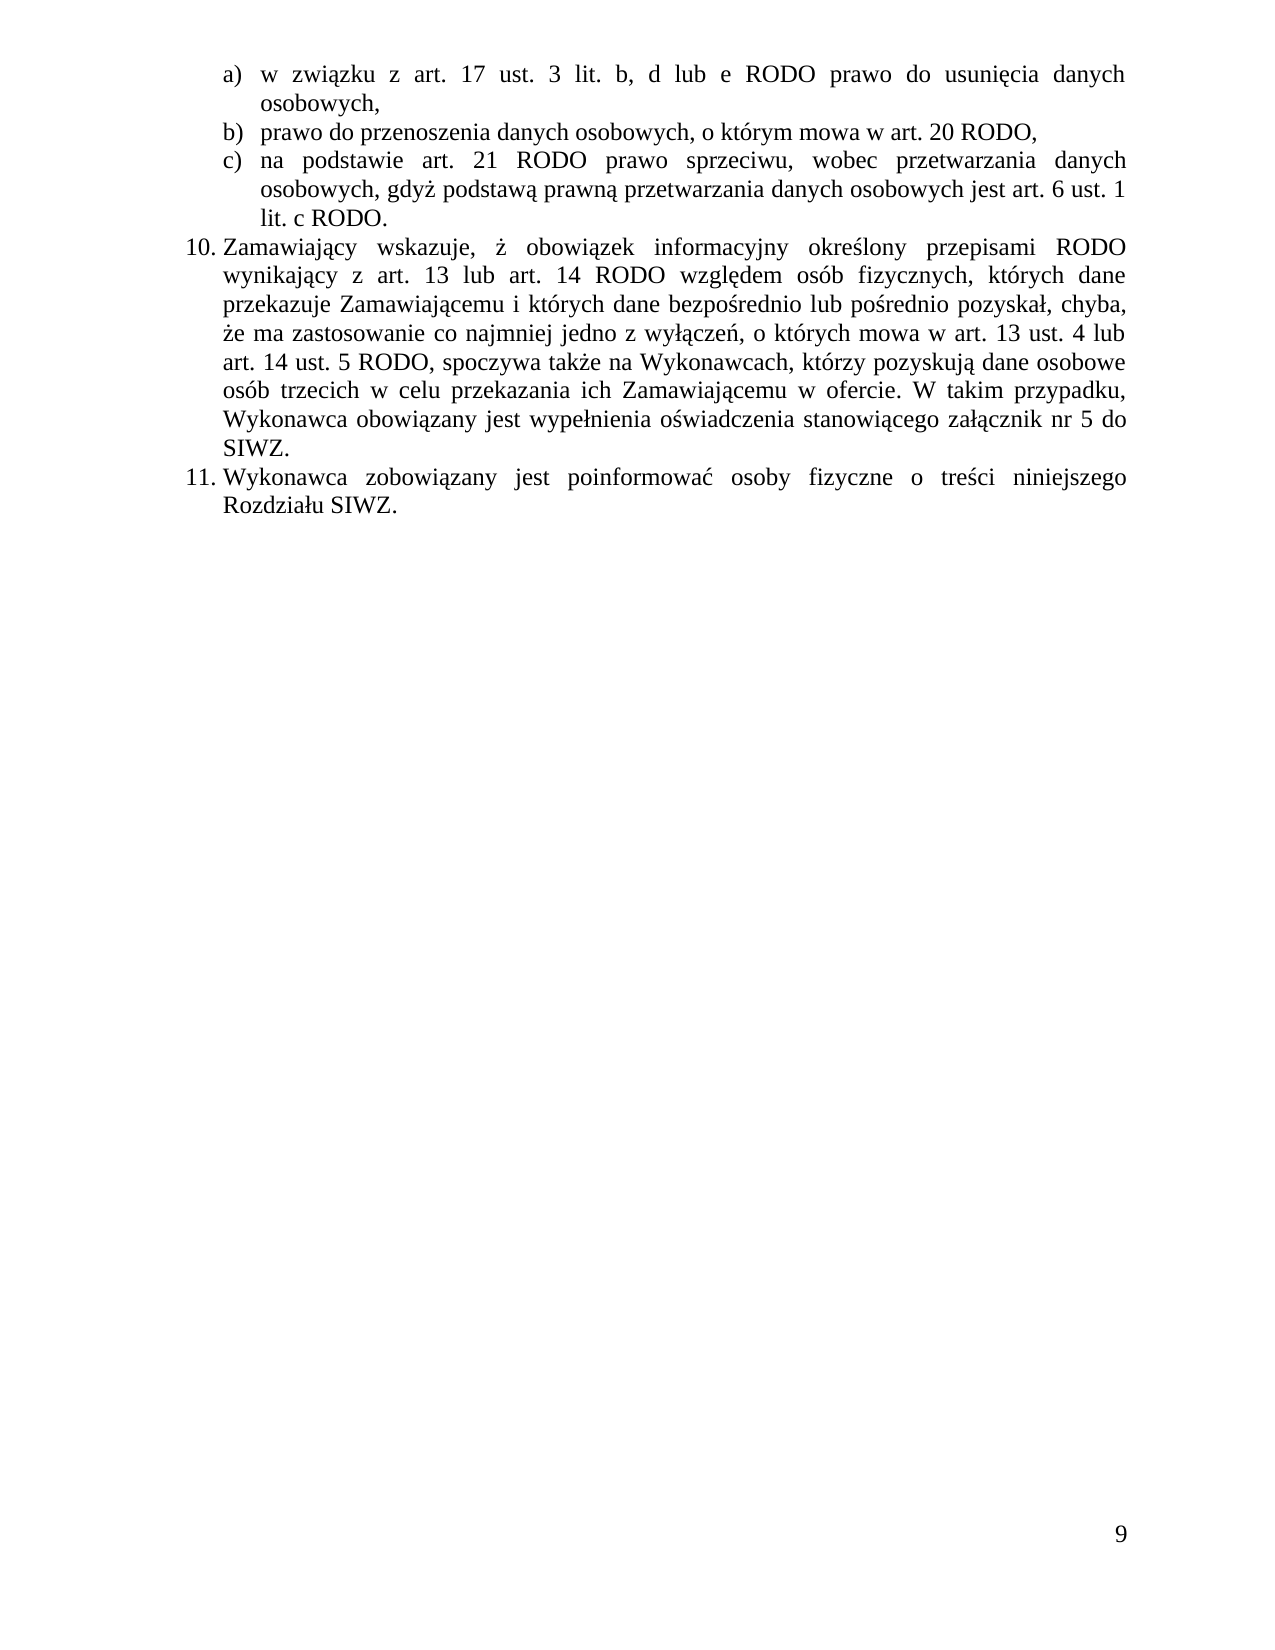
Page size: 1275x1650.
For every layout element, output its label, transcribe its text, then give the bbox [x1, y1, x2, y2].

list na podstawie art. 21 RODO prawo sprzeciwu, wobec przetwarzania danych osobowych, gdyż podstawą prawną przetwarzania danych osobowych jest art. 6 ust. 1 lit. c RODO. [223, 145, 1127, 232]
list Zamawiający wskazuje, ż obowiązek informacyjny określony przepisami RODO wynikający z art. 13 lub art. 14 RODO względem osób fizycznych, których dane przekazuje Zamawiającemu i których dane bezpośrednio lub pośrednio pozyskał, chyba, że ma zastosowanie co najmniej jedno z wyłączeń, o których mowa w art. 13 ust. 4 lub art. 14 ust. 5 RODO, spoczywa także na Wykonawcach, którzy pozyskują dane osobowe osób trzecich w celu przekazania ich Zamawiającemu w ofercie. W takim przypadku, Wykonawca obowiązany jest wypełnienia oświadczenia stanowiącego załącznik nr 5 do SIWZ. [185, 232, 1127, 462]
list Wykonawca zobowiązany jest poinformować osoby fizyczne o treści niniejszego Rozdziału SIWZ. [185, 462, 1127, 519]
list prawo do przenoszenia danych osobowych, o którym mowa w art. 20 RODO, [223, 117, 1127, 145]
list w związku z art. 17 ust. 3 lit. b, d lub e RODO prawo do usunięcia danych osobowych, [223, 59, 1127, 117]
